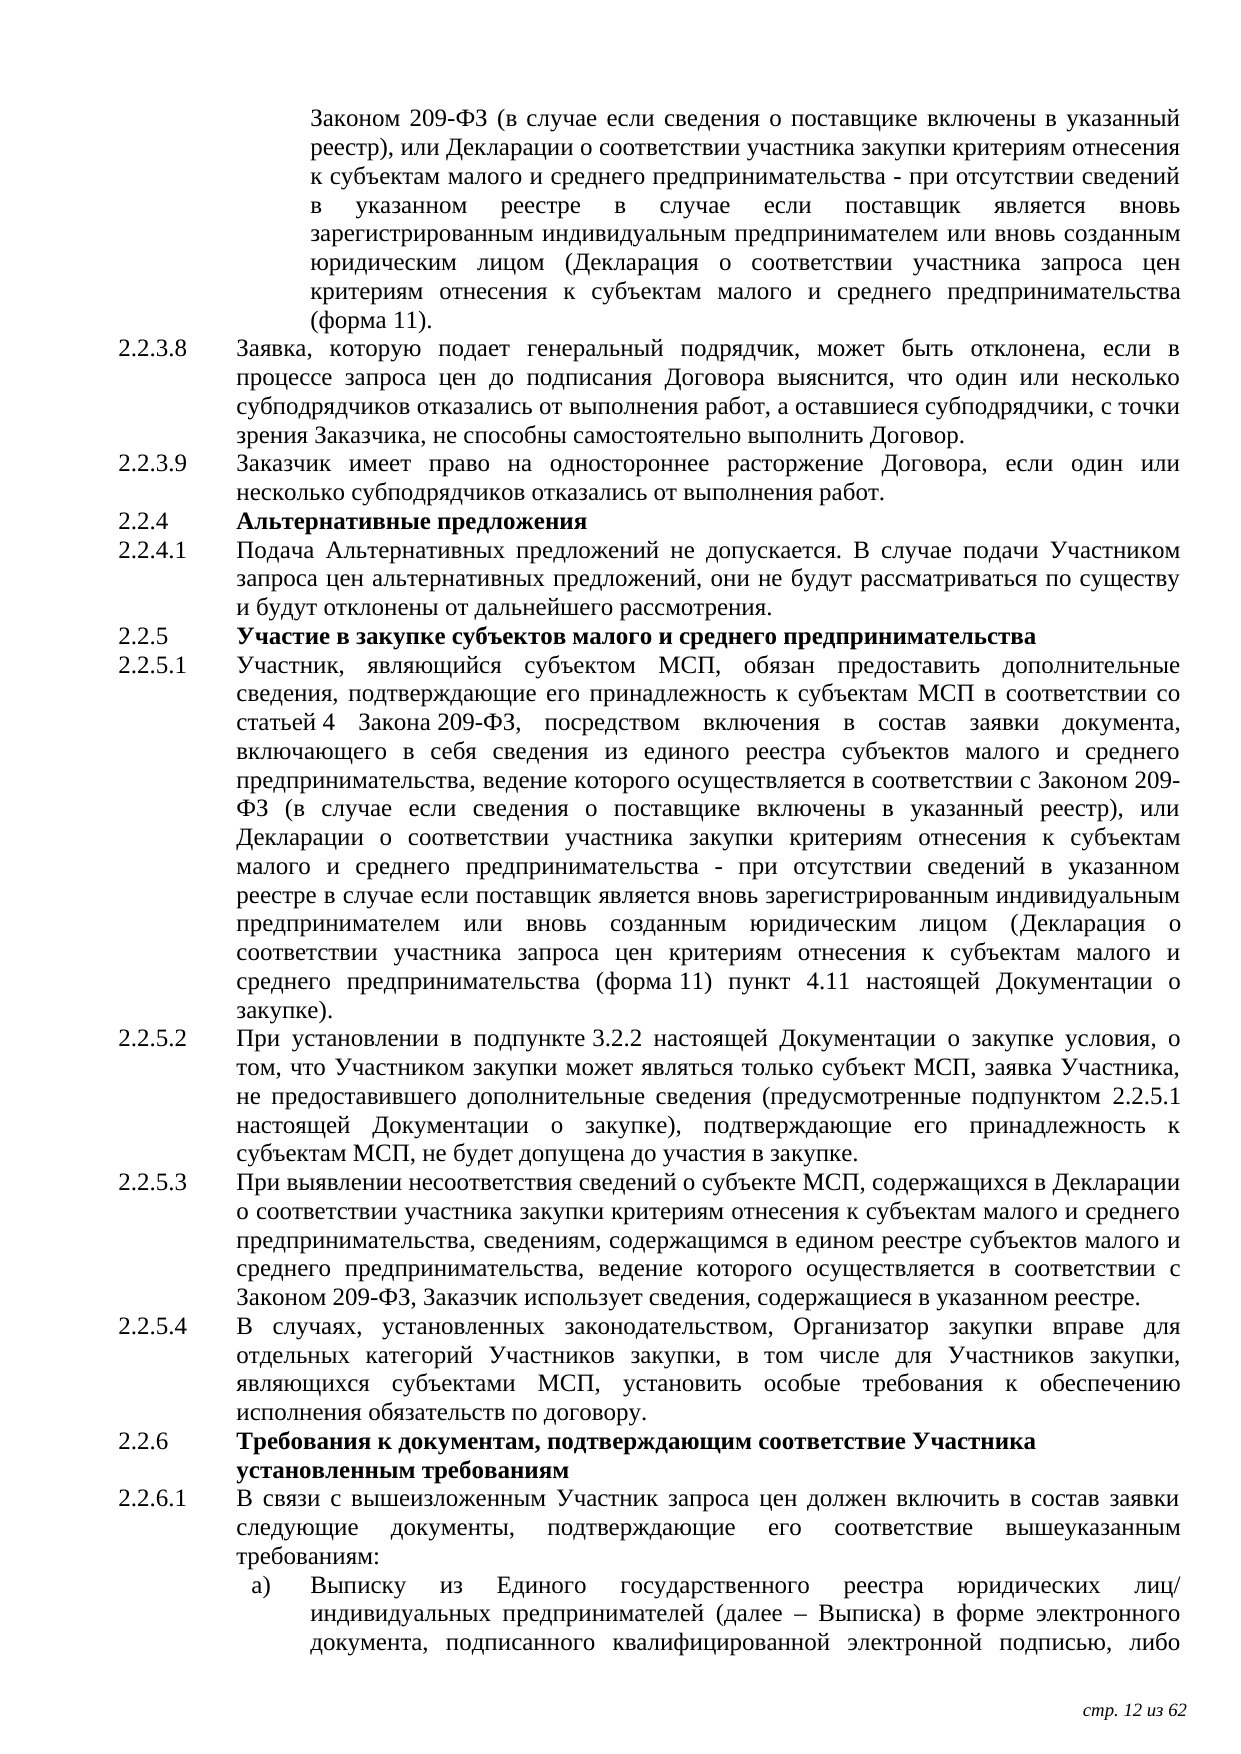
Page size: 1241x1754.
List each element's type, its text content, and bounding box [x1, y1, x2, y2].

list Заявка, которую подает генеральный подрядчик, может быть отклонена, если в процессе запроса цен до подписания Договора выяснится, что один или несколько субподрядчиков отказались от выполнения работ, а оставшиеся субподрядчики, с точки зрения Заказчика, не способны самостоятельно выполнить Договор. [118, 333, 1181, 448]
text Подача Альтернативных предложений не допускается. В случае подачи Участником запроса цен альтернативных предложений, они не будут рассматриваться по существу и будут отклонены от дальнейшего рассмотрения. [118, 535, 1181, 621]
list Альтернативные предложения [118, 506, 1181, 535]
list Участие в закупке субъектов малого и среднего предпринимательства [118, 621, 1181, 650]
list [251, 103, 1181, 333]
list При выявлении несоответствия сведений о субъекте МСП, содержащихся в Декларации о соответствии участника закупки критериям отнесения к субъектам малого и среднего предпринимательства, сведениям, содержащимся в едином реестре субъектов малого и среднего предпринимательства, ведение которого осуществляется в соответствии с Законом 209-ФЗ, Заказчик использует сведения, содержащиеся в указанном реестре. [118, 1167, 1181, 1311]
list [251, 1570, 1181, 1656]
list Требования к документам, подтверждающим соответствие Участника установленным требованиям [118, 1426, 1181, 1483]
list Участник, являющийся субъектом МСП, обязан предоставить дополнительные сведения, подтверждающие его принадлежность к субъектам МСП в соответствии со статьей 4 Закона 209-ФЗ, посредством включения в состав заявки документа, включающего в себя сведения из единого реестра субъектов малого и среднего предпринимательства, ведение которого осуществляется в соответствии с Законом 209-ФЗ (в случае если сведения о поставщике включены в указанный реестр), или Декларации о соответствии участника закупки критериям отнесения к субъектам малого и среднего предпринимательства - при отсутствии сведений в указанном реестре в случае если поставщик является вновь зарегистрированным индивидуальным предпринимателем или вновь созданным юридическим лицом (Декларация о соответствии участника запроса цен критериям отнесения к субъектам малого и среднего предпринимательства (форма 11) пункт 4.11 настоящей Документации о закупке). [118, 650, 1181, 1023]
list В связи с вышеизложенным Участник запроса цен должен включить в состав заявки следующие документы, подтверждающие его соответствие вышеуказанным требованиям: [118, 1483, 1181, 1570]
list В случаях, установленных законодательством, Организатор закупки вправе для отдельных категорий Участников закупки, в том числе для Участников закупки, являющихся субъектами МСП, установить особые требования к обеспечению исполнения обязательств по договору. [118, 1311, 1181, 1426]
text Заказчик имеет право на одностороннее расторжение Договора, если один или несколько субподрядчиков отказались от выполнения работ. [118, 448, 1181, 506]
list При установлении в подпункте 3.2.2 настоящей Документации о закупке условия, о том, что Участником закупки может являться только субъект МСП, заявка Участника, не предоставившего дополнительные сведения (предусмотренные подпунктом 2.2.5.1 настоящей Документации о закупке), подтверждающие его принадлежность к субъектам МСП, не будет допущена до участия в закупке. [118, 1023, 1181, 1167]
